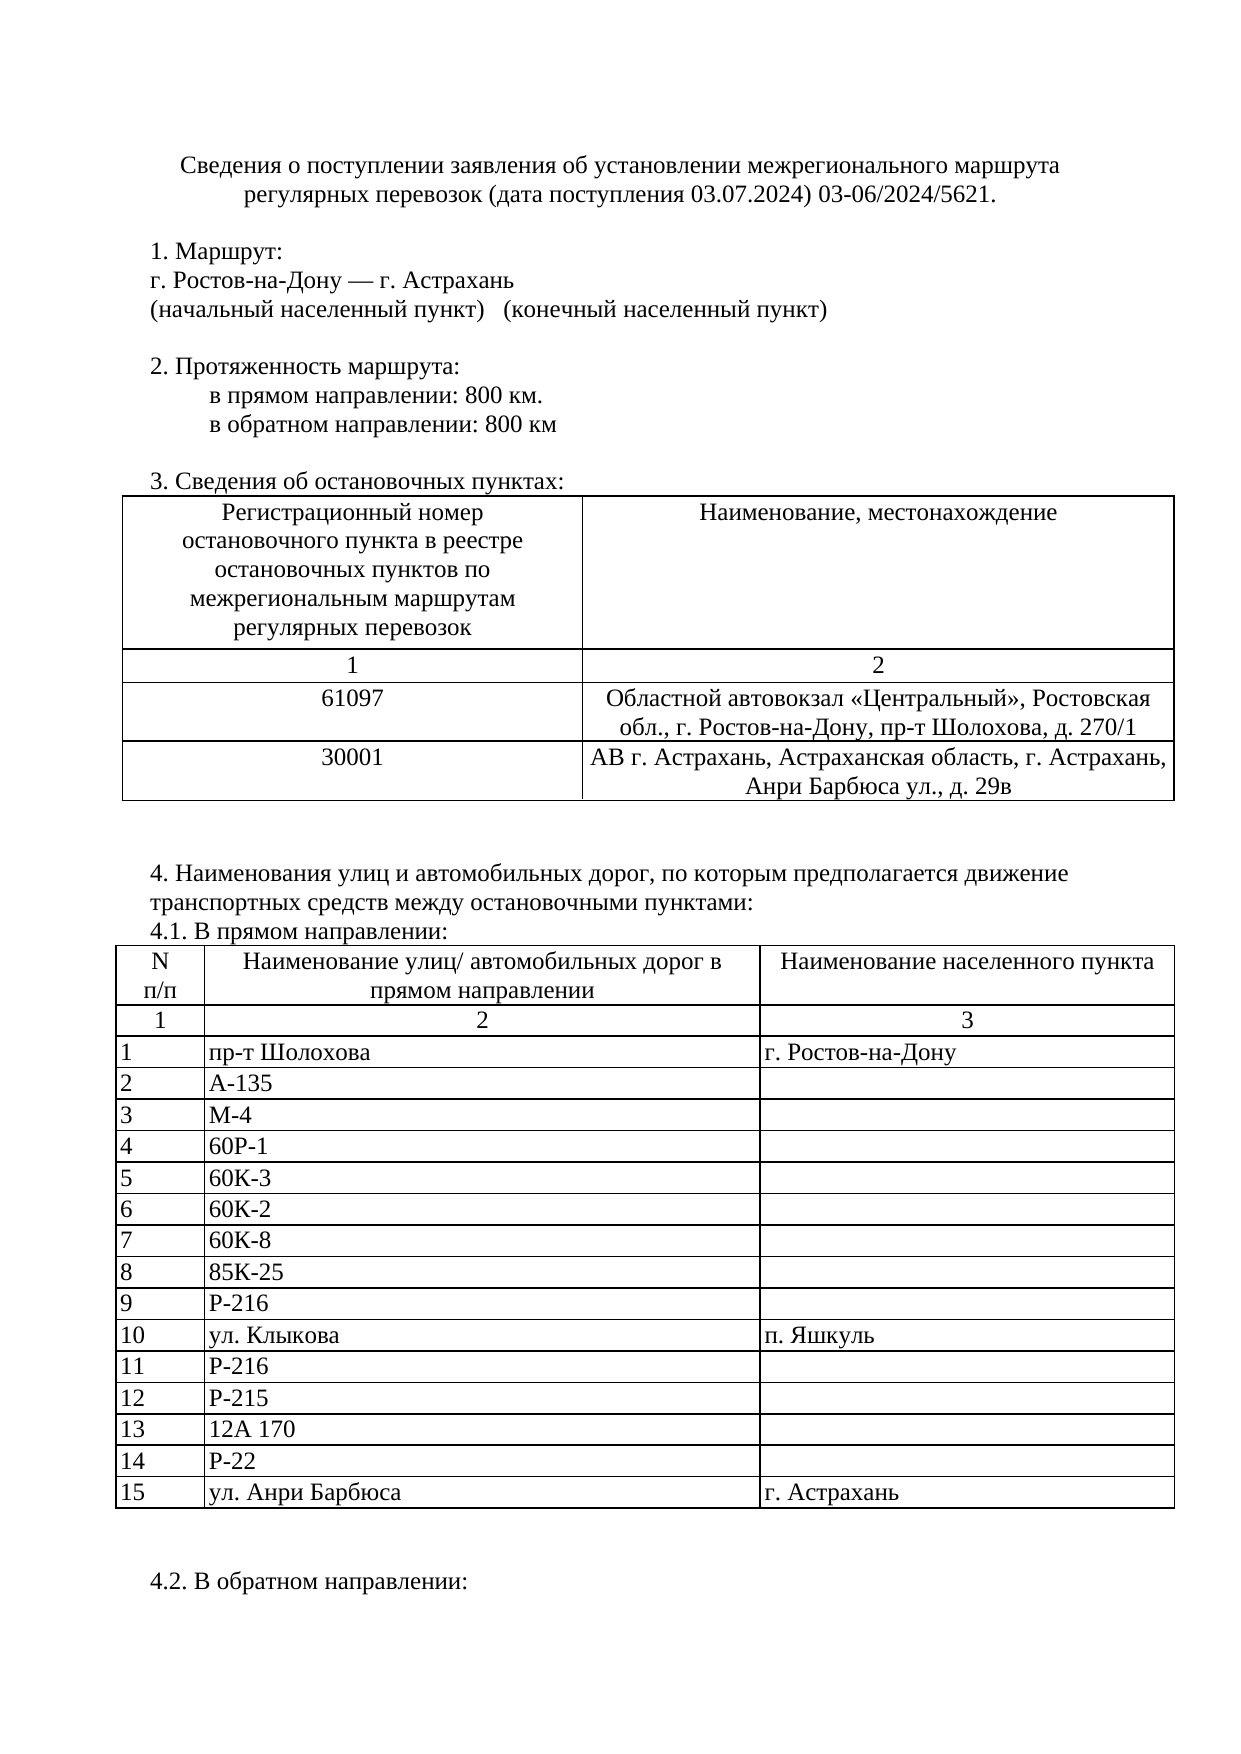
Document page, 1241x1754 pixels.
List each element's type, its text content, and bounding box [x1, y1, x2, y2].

table_cell 60К-2 [205, 1194, 759, 1224]
text 4. Наименования улиц и автомобильных дорог, по которым предполагается движение транспортных средств между остановочными пунктами: [150, 858, 1090, 916]
table_cell 1 [123, 650, 582, 681]
table_cell 3 [761, 1006, 1174, 1035]
table_cell 1 [117, 1006, 204, 1035]
text 3. Сведения об остановочных пунктах: [150, 466, 1090, 495]
table_cell М-4 [205, 1100, 759, 1130]
table_cell [761, 1131, 1174, 1161]
table_cell Р-216 [205, 1352, 759, 1381]
table_cell 14 [117, 1446, 204, 1476]
text 2. Протяженность маршрута: [150, 351, 1090, 380]
table_cell [761, 1289, 1174, 1318]
table_cell 13 [117, 1415, 204, 1444]
table_cell 60Р-1 [205, 1131, 759, 1161]
table_header Регистрационный номер остановочного пункта в реестре остановочных пунктов по межрегиональным маршрутам регулярных перевозок [123, 497, 582, 648]
table_cell ул. Клыкова [205, 1320, 759, 1350]
table_cell 10 [117, 1320, 204, 1350]
table_cell 8 [117, 1257, 204, 1287]
table_cell 60К-8 [205, 1226, 759, 1256]
table_cell 3 [117, 1100, 204, 1130]
text (начальный населенный пункт) (конечный населенный пункт) [150, 294, 1090, 322]
text в обратном направлении: 800 км [150, 409, 1090, 437]
table_cell 2 [117, 1068, 204, 1098]
text г. Ростов-на-Дону — г. Астрахань [150, 265, 1090, 294]
table_cell ул. Анри Барбюса [205, 1477, 759, 1507]
table_cell г. Ростов-на-Дону [761, 1037, 1174, 1067]
table_cell Р-22 [205, 1446, 759, 1476]
table_cell 15 [117, 1477, 204, 1507]
table_cell 6 [117, 1194, 204, 1224]
table_cell 12А 170 [205, 1415, 759, 1444]
table_header N п/п [117, 946, 204, 1004]
table_cell [761, 1352, 1174, 1381]
table_cell [761, 1257, 1174, 1287]
table_cell 11 [117, 1352, 204, 1381]
table_header Наименование улиц/ автомобильных дорог в прямом направлении [205, 946, 759, 1004]
table_cell 1 [117, 1037, 204, 1067]
table_cell Р-216 [205, 1289, 759, 1318]
table_cell Р-215 [205, 1383, 759, 1413]
table_cell [761, 1446, 1174, 1476]
table_cell [761, 1415, 1174, 1444]
table_cell [761, 1226, 1174, 1256]
text 4.1. В прямом направлении: [150, 916, 1090, 945]
table_cell 61097 [123, 683, 582, 740]
text 1. Маршрут: [150, 236, 1090, 265]
text Сведения о поступлении заявления об установлении межрегионального маршрута регулярных перевозок (дата поступления 03.07.2024) 03-06/2024/5621. [150, 150, 1090, 207]
table_header Наименование, местонахождение [583, 497, 1173, 648]
table_cell п. Яшкуль [761, 1320, 1174, 1350]
table_cell 30001 [123, 742, 582, 799]
table_cell 5 [117, 1163, 204, 1193]
text в прямом направлении: 800 км. [150, 380, 1090, 409]
table_cell г. Астрахань [761, 1477, 1174, 1507]
table_cell 2 [583, 650, 1173, 681]
table_cell 9 [117, 1289, 204, 1318]
table_header Наименование населенного пункта [761, 946, 1174, 1004]
table_cell [761, 1163, 1174, 1193]
table_cell А-135 [205, 1068, 759, 1098]
table_cell [761, 1383, 1174, 1413]
table_cell пр-т Шолохова [205, 1037, 759, 1067]
table_cell 4 [117, 1131, 204, 1161]
table_cell 7 [117, 1226, 204, 1256]
table_cell [761, 1068, 1174, 1098]
table_cell 85К-25 [205, 1257, 759, 1287]
table_cell [761, 1194, 1174, 1224]
text 4.2. В обратном направлении: [150, 1566, 1090, 1595]
table_cell 60К-3 [205, 1163, 759, 1193]
table_cell [761, 1100, 1174, 1130]
table_cell 2 [205, 1006, 759, 1035]
table_cell Областной автовокзал «Центральный», Ростовская обл., г. Ростов-на-Дону, пр-т Шолохова, д. 270/1 [583, 683, 1173, 740]
table_cell 12 [117, 1383, 204, 1413]
table_cell АВ г. Астрахань, Астраханская область, г. Астрахань, Анри Барбюса ул., д. 29в [583, 742, 1173, 799]
